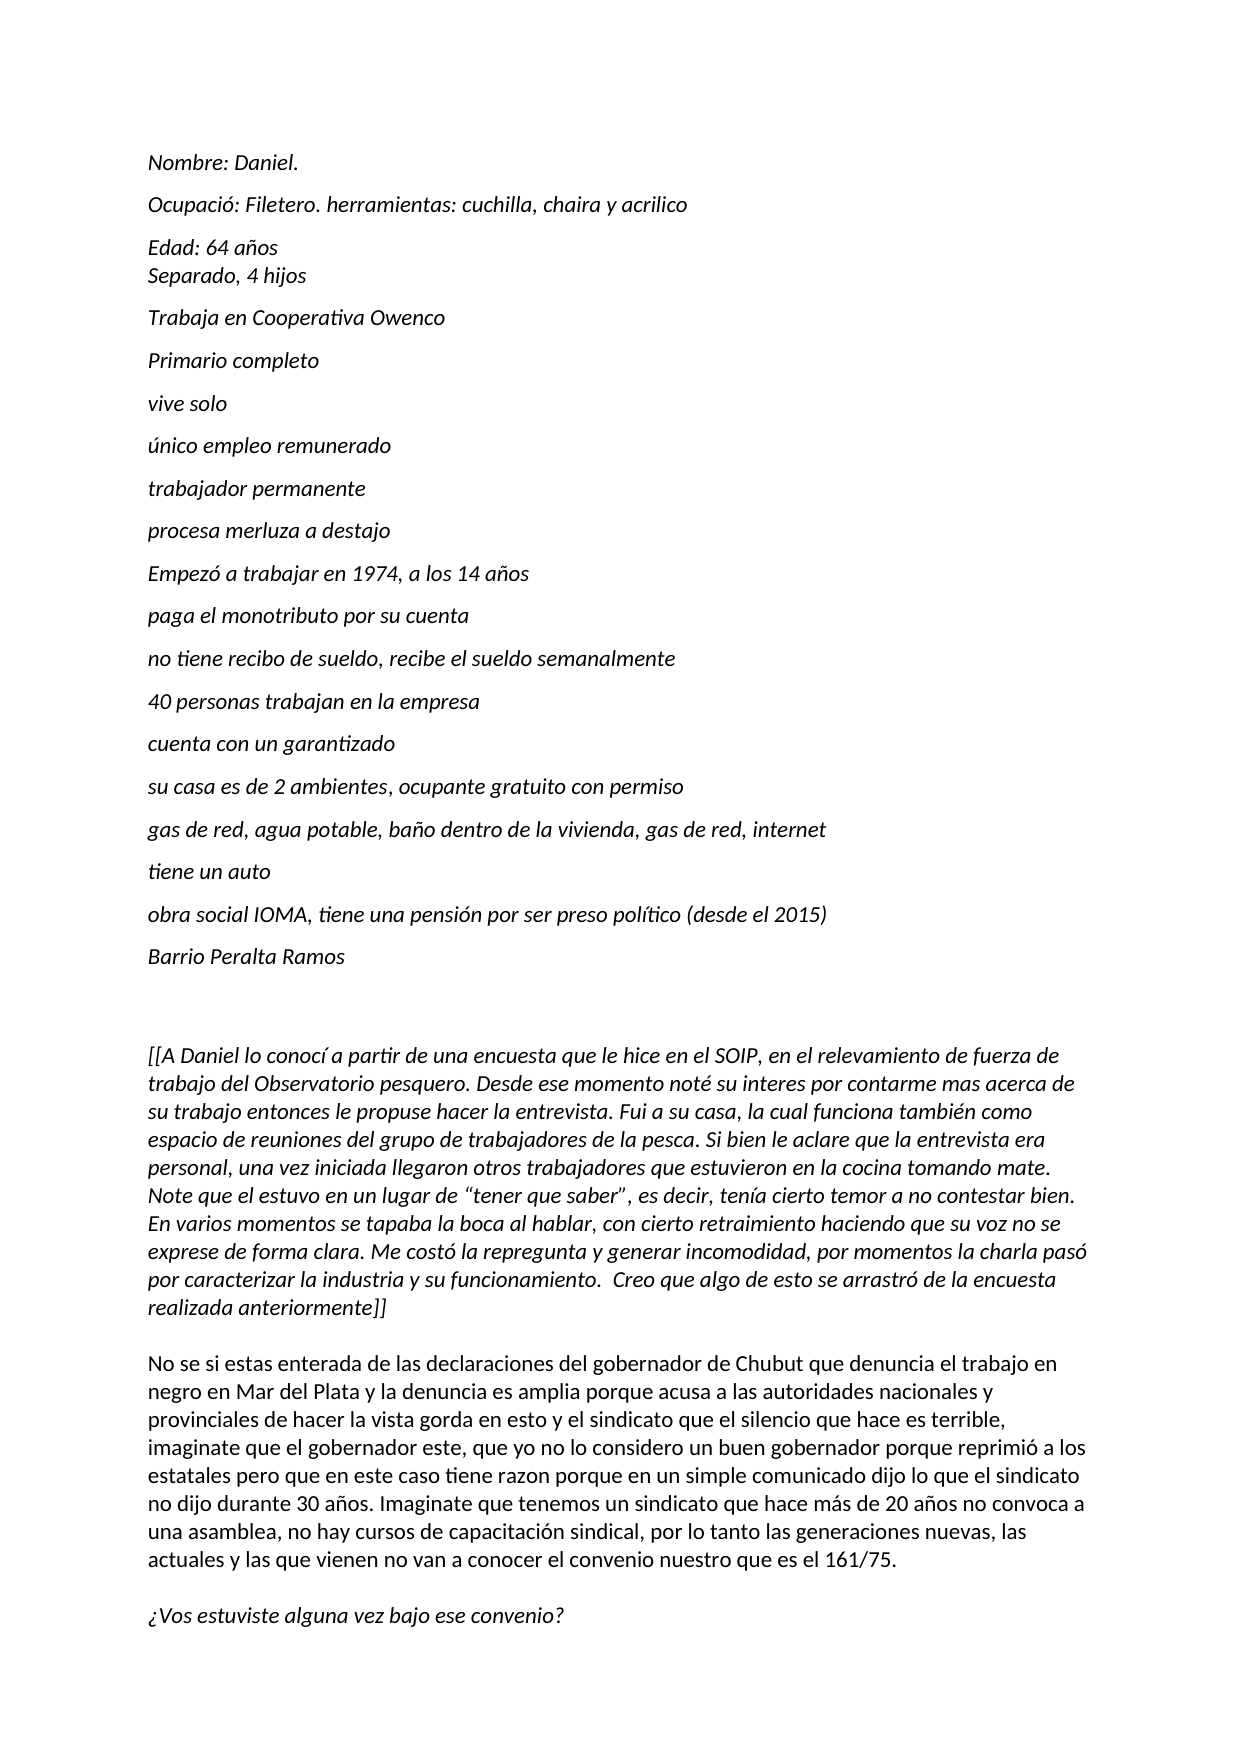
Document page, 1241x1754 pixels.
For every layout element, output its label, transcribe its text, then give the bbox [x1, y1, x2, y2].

text trabajador permanente [148, 474, 1093, 502]
text su casa es de 2 ambientes, ocupante gratuito con permiso [148, 772, 1093, 800]
text Empezó a trabajar en 1974, a los 14 años [148, 559, 1093, 587]
text vive solo [148, 389, 1093, 417]
text procesa merluza a destajo [148, 516, 1093, 544]
text No se si estas enterada de las declaraciones del gobernador de Chubut que denuncia el trabajo en negro en Mar del Plata y la denuncia es amplia porque acusa a las autoridades nacionales y provinciales de hacer la vista gorda en esto y el sindicato que el silencio que hace es terrible, imaginate que el gobernador este, que yo no lo considero un buen gobernador porque reprimió a los estatales pero que en este caso tiene razon porque en un simple comunicado dijo lo que el sindicato no dijo durante 30 años. Imaginate que tenemos un sindicato que hace más de 20 años no convoca a una asamblea, no hay cursos de capacitación sindical, por lo tanto las generaciones nuevas, las actuales y las que vienen no van a conocer el convenio nuestro que es el 161/75. [148, 1349, 1093, 1573]
text Primario completo [148, 346, 1093, 374]
text [[A Daniel lo conocí a partir de una encuesta que le hice en el SOIP, en el relevamiento de fuerza de trabajo del Observatorio pesquero. Desde ese momento noté su interes por contarme mas acerca de su trabajo entonces le propuse hacer la entrevista. Fui a su casa, la cual funciona también como espacio de reuniones del grupo de trabajadores de la pesca. Si bien le aclare que la entrevista era personal, una vez iniciada llegaron otros trabajadores que estuvieron en la cocina tomando mate. Note que el estuvo en un lugar de “tener que saber”, es decir, tenía cierto temor a no contestar bien. En varios momentos se tapaba la boca al hablar, con cierto retraimiento haciendo que su voz no se exprese de forma clara. Me costó la repregunta y generar incomodidad, por momentos la charla pasó por caracterizar la industria y su funcionamiento. Creo que algo de esto se arrastró de la encuesta realizada anteriormente]] [148, 1041, 1093, 1321]
text Nombre: Daniel. [148, 148, 1093, 176]
text Edad: 64 años [148, 233, 1093, 261]
text gas de red, agua potable, baño dentro de la vivienda, gas de red, internet [148, 815, 1093, 843]
text obra social IOMA, tiene una pensión por ser preso político (desde el 2015) [148, 900, 1093, 928]
text tiene un auto [148, 857, 1093, 885]
text cuenta con un garantizado [148, 729, 1093, 757]
text 40 personas trabajan en la empresa [148, 687, 1093, 715]
text ¿Vos estuviste alguna vez bajo ese convenio? [148, 1602, 1093, 1629]
text Ocupació: Filetero. herramientas: cuchilla, chaira y acrilico [148, 190, 1093, 218]
text Barrio Peralta Ramos [148, 942, 1093, 971]
text paga el monotributo por su cuenta [148, 602, 1093, 630]
text Separado, 4 hijos [148, 261, 1093, 289]
text Trabaja en Cooperativa Owenco [148, 303, 1093, 331]
text único empleo remunerado [148, 431, 1093, 459]
text no tiene recibo de sueldo, recibe el sueldo semanalmente [148, 644, 1093, 672]
